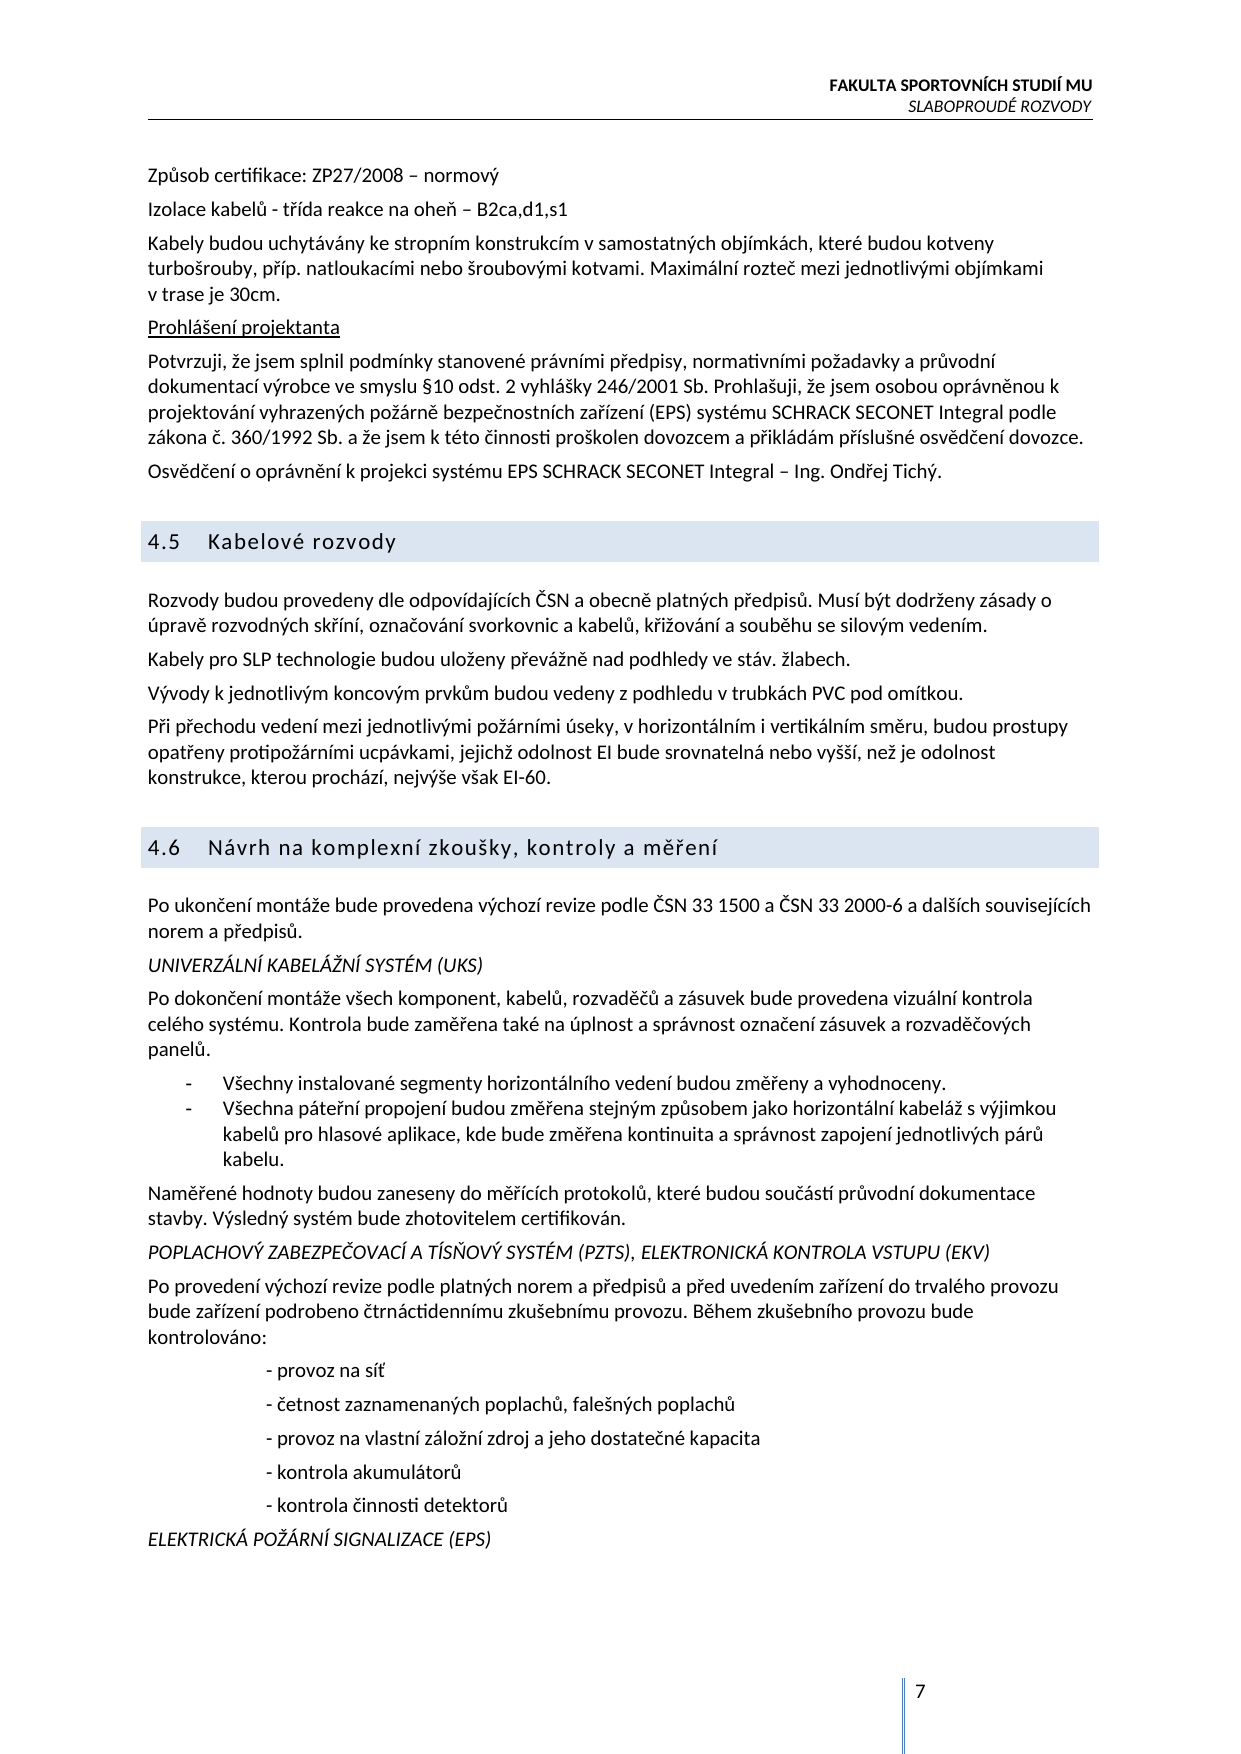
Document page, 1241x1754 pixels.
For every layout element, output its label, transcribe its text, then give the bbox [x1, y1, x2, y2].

text ELEKTRICKÁ POŽÁRNÍ SIGNALIZACE (EPS) [148, 1526, 1093, 1552]
text Potvrzuji, že jsem splnil podmínky stanovené právními předpisy, normativními požadavky a průvodní dokumentací výrobce ve smyslu §10 odst. 2 vyhlášky 246/2001 Sb. Prohlašuji, že jsem osobou oprávněnou k projektování vyhrazených požárně bezpečnostních zařízení (EPS) systému SCHRACK SECONET Integral podle zákona č. 360/1992 Sb. a že jsem k této činnosti proškolen dovozcem a přikládám příslušné osvědčení dovozce. [148, 348, 1093, 450]
text Izolace kabelů - třída reakce na oheň – B2ca,d1,s1 [148, 196, 1093, 222]
text Kabely budou uchytávány ke stropním konstrukcím v samostatných objímkách, které budou kotveny turbošrouby, příp. natloukacími nebo šroubovými kotvami. Maximální rozteč mezi jednotlivými objímkami v trase je 30cm. [148, 230, 1093, 306]
text UNIVERZÁLNÍ KABELÁŽNÍ SYSTÉM (UKS) [148, 952, 1093, 977]
text Po provedení výchozí revize podle platných norem a předpisů a před uvedením zařízení do trvalého provozu bude zařízení podrobeno čtrnáctidennímu zkušebnímu provozu. Během zkušebního provozu bude kontrolováno: [148, 1273, 1093, 1349]
text Naměřené hodnoty budou zaneseny do měřících protokolů, které budou součástí průvodní dokumentace stavby. Výsledný systém bude zhotovitelem certifikován. [148, 1180, 1093, 1231]
text Při přechodu vedení mezi jednotlivými požárními úseky, v horizontálním i vertikálním směru, budou prostupy opatřeny protipožárními ucpávkami, jejichž odolnost EI bude srovnatelná nebo vyšší, než je odolnost konstrukce, kterou prochází, nejvýše však EI-60. [148, 713, 1093, 790]
text - provoz na síť [148, 1358, 1093, 1383]
text Způsob certifikace: ZP27/2008 – normový [148, 162, 1093, 188]
text - četnost zaznamenaných poplachů, falešných poplachů [148, 1391, 1093, 1417]
text Rozvody budou provedeny dle odpovídajících ČSN a obecně platných předpisů. Musí být dodrženy zásady o úpravě rozvodných skříní, označování svorkovnic a kabelů, křižování a souběhu se silovým vedením. [148, 587, 1093, 638]
text - kontrola činnosti detektorů [148, 1493, 1093, 1518]
text POPLACHOVÝ ZABEZPEČOVACÍ A TÍSŇOVÝ SYSTÉM (PZTS), ELEKTRONICKÁ KONTROLA VSTUPU (EKV) [148, 1239, 1093, 1265]
text Kabely pro SLP technologie budou uloženy převážně nad podhledy ve stáv. žlabech. [148, 646, 1093, 671]
text - kontrola akumulátorů [148, 1459, 1093, 1484]
text Prohlášení projektanta [148, 314, 1093, 340]
list Všechny instalované segmenty horizontálního vedení budou změřeny a vyhodnoceny. [185, 1070, 1093, 1096]
list Všechna páteřní propojení budou změřena stejným způsobem jako horizontální kabeláž s výjimkou kabelů pro hlasové aplikace, kde bude změřena kontinuita a správnost zapojení jednotlivých párů kabelu. [185, 1096, 1093, 1172]
text Osvědčení o oprávnění k projekci systému EPS SCHRACK SECONET Integral – Ing. Ondřej Tichý. [148, 458, 1093, 484]
text Po dokončení montáže všech komponent, kabelů, rozvaděčů a zásuvek bude provedena vizuální kontrola celého systému. Kontrola bude zaměřena také na úplnost a správnost označení zásuvek a rozvaděčových panelů. [148, 986, 1093, 1062]
subtitle Návrh na komplexní zkoušky, kontroly a měření [148, 834, 1093, 861]
subtitle Kabelové rozvody [148, 528, 1093, 556]
text - provoz na vlastní záložní zdroj a jeho dostatečné kapacita [148, 1425, 1093, 1451]
text Po ukončení montáže bude provedena výchozí revize podle ČSN 33 1500 a ČSN 33 2000-6 a dalších souvisejících norem a předpisů. [148, 893, 1093, 943]
text Vývody k jednotlivým koncovým prvkům budou vedeny z podhledu v trubkách PVC pod omítkou. [148, 680, 1093, 705]
